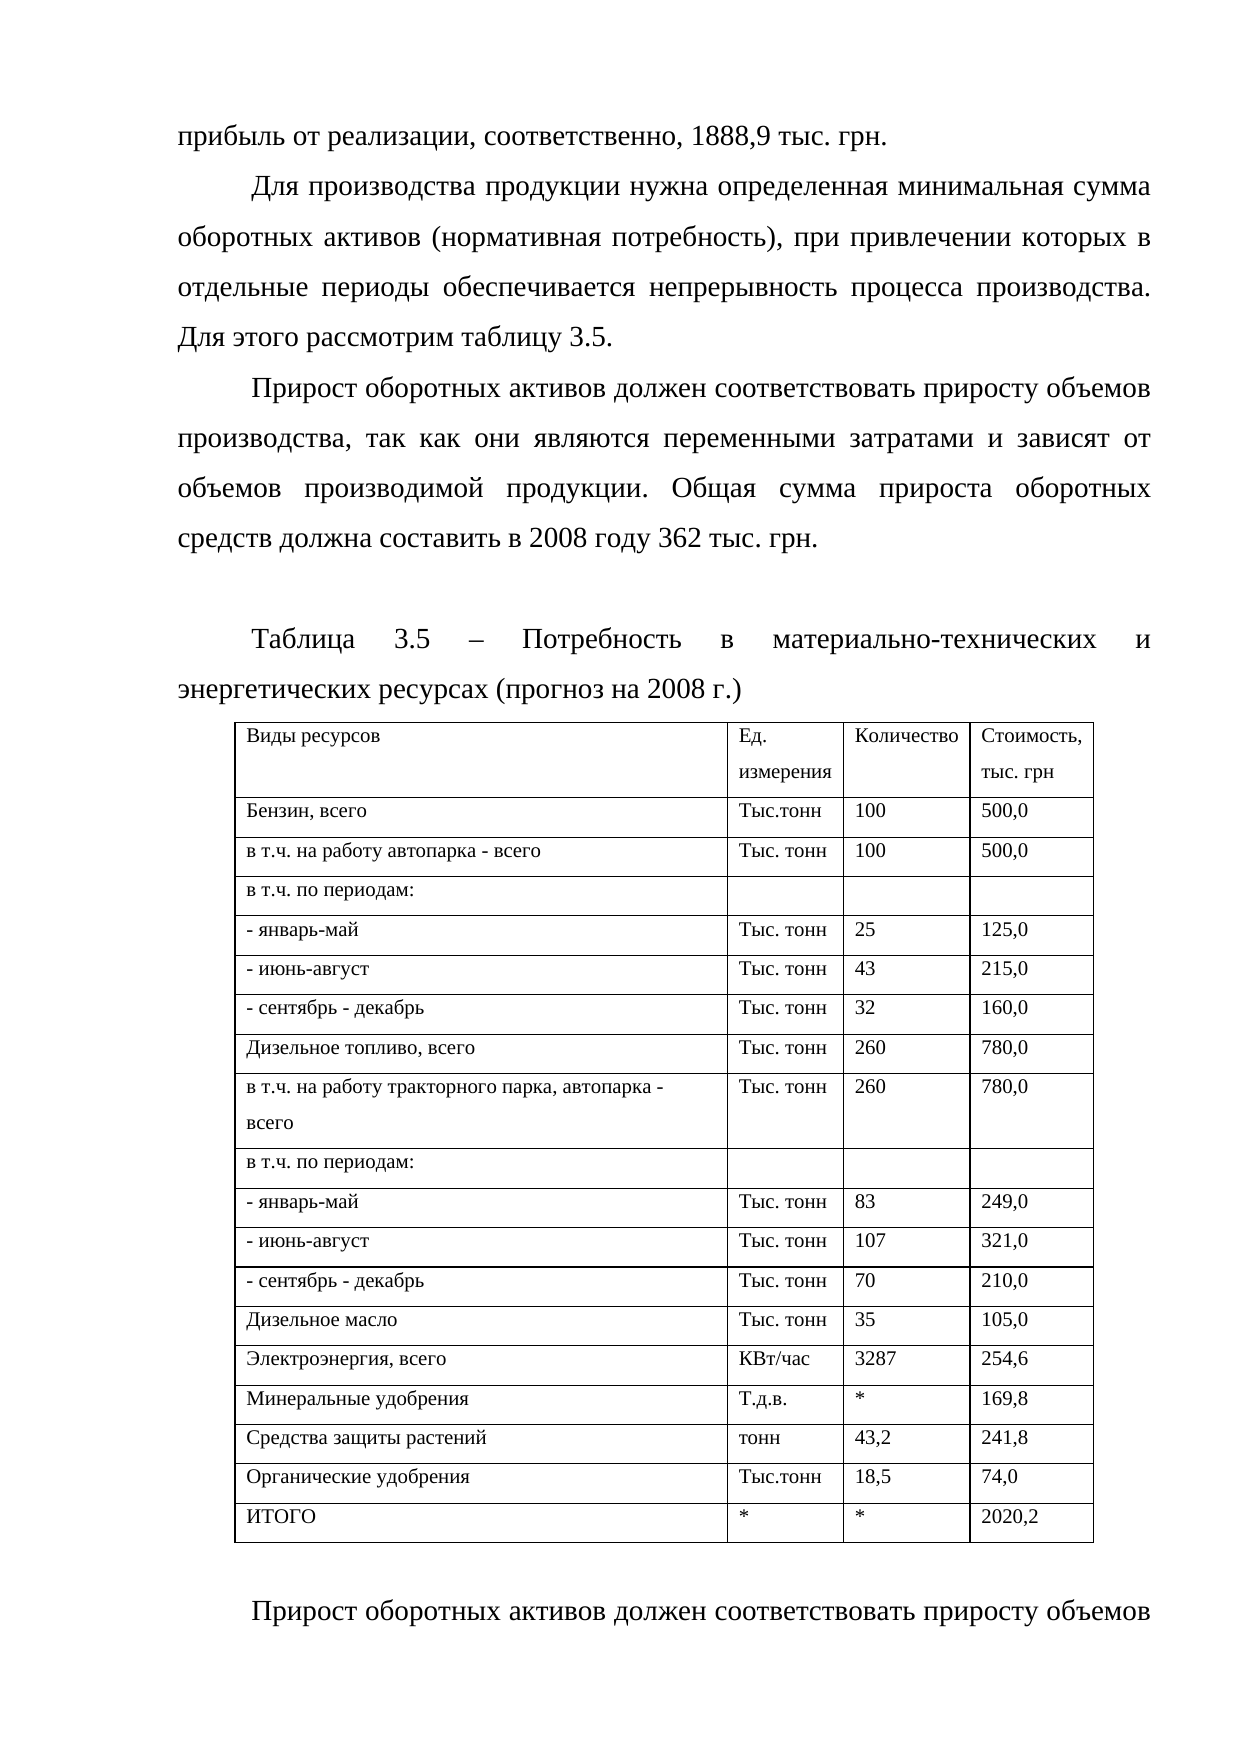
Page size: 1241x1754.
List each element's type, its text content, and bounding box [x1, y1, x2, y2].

table_cell 100 [844, 838, 969, 876]
table_cell 160,0 [971, 995, 1093, 1033]
table_header Стоимость, тыс. грн [971, 723, 1093, 797]
table_cell 43,2 [844, 1425, 969, 1463]
table_cell Тыс.тонн [728, 1464, 843, 1503]
table_cell КВт/час [728, 1346, 843, 1384]
table_cell 70 [844, 1268, 969, 1306]
table_cell Тыс. тонн [728, 1268, 843, 1306]
table_cell 241,8 [971, 1425, 1093, 1463]
table_cell 43 [844, 956, 969, 994]
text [177, 1593, 1152, 1627]
table_cell Минеральные удобрения [236, 1386, 727, 1424]
table_cell в т.ч. на работу тракторного парка, автопарка - всего [236, 1074, 727, 1148]
table_header Количество [844, 723, 969, 797]
table_cell Тыс. тонн [728, 1307, 843, 1345]
table_cell 25 [844, 916, 969, 955]
table_cell - январь-май [236, 1189, 727, 1227]
table_cell [728, 877, 843, 915]
table_cell - сентябрь - декабрь [236, 995, 727, 1033]
table_cell Тыс. тонн [728, 995, 843, 1033]
table_cell Тыс. тонн [728, 956, 843, 994]
table_cell * [728, 1504, 843, 1542]
table_cell 215,0 [971, 956, 1093, 994]
table_cell [844, 877, 969, 915]
table_cell 500,0 [971, 838, 1093, 876]
table_cell в т.ч. по периодам: [236, 877, 727, 915]
table_cell Тыс. тонн [728, 1228, 843, 1266]
table_cell [971, 1149, 1093, 1188]
table_cell 500,0 [971, 798, 1093, 837]
table_cell тонн [728, 1425, 843, 1463]
table_cell 260 [844, 1035, 969, 1073]
table_cell Тыс. тонн [728, 838, 843, 876]
table_cell 18,5 [844, 1464, 969, 1503]
table_cell - июнь-август [236, 1228, 727, 1266]
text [177, 118, 1152, 152]
table_cell Тыс.тонн [728, 798, 843, 837]
table_cell Органические удобрения [236, 1464, 727, 1503]
table_cell 2020,2 [971, 1504, 1093, 1542]
table_cell 780,0 [971, 1074, 1093, 1148]
table_cell Дизельное масло [236, 1307, 727, 1345]
table_cell 83 [844, 1189, 969, 1227]
table_cell 254,6 [971, 1346, 1093, 1384]
table_cell Тыс. тонн [728, 1035, 843, 1073]
table_cell [844, 1149, 969, 1188]
table_cell 249,0 [971, 1189, 1093, 1227]
table_header Виды ресурсов [236, 723, 727, 797]
table_cell Т.д.в. [728, 1386, 843, 1424]
text Для производства продукции нужна определенная минимальная сумма оборотных активов (нормативная потребность), при привлечении которых в отдельные периоды обеспечивается непрерывность процесса производства. Для этого рассмотрим таблицу 3.5. [177, 168, 1152, 353]
table_cell 100 [844, 798, 969, 837]
table_cell - сентябрь - декабрь [236, 1268, 727, 1306]
table_cell 74,0 [971, 1464, 1093, 1503]
table_cell - июнь-август [236, 956, 727, 994]
table_cell ИТОГО [236, 1504, 727, 1542]
table_cell [971, 877, 1093, 915]
table_cell 32 [844, 995, 969, 1033]
table_cell Дизельное топливо, всего [236, 1035, 727, 1073]
table_cell 780,0 [971, 1035, 1093, 1073]
table_cell * [844, 1386, 969, 1424]
table_cell Средства защиты растений [236, 1425, 727, 1463]
table_header Ед. измерения [728, 723, 843, 797]
table_cell Тыс. тонн [728, 1189, 843, 1227]
table_cell Тыс. тонн [728, 916, 843, 955]
table_cell 260 [844, 1074, 969, 1148]
table_cell 210,0 [971, 1268, 1093, 1306]
table_cell 3287 [844, 1346, 969, 1384]
table_cell в т.ч. по периодам: [236, 1149, 727, 1188]
table_cell 169,8 [971, 1386, 1093, 1424]
table_cell [728, 1149, 843, 1188]
table_cell в т.ч. на работу автопарка - всего [236, 838, 727, 876]
table_cell Бензин, всего [236, 798, 727, 837]
table_cell 125,0 [971, 916, 1093, 955]
table_cell 321,0 [971, 1228, 1093, 1266]
table_cell - январь-май [236, 916, 727, 955]
table_cell * [844, 1504, 969, 1542]
table_cell 35 [844, 1307, 969, 1345]
table_cell 105,0 [971, 1307, 1093, 1345]
table_cell Электроэнергия, всего [236, 1346, 727, 1384]
table_cell 107 [844, 1228, 969, 1266]
table_cell Тыс. тонн [728, 1074, 843, 1148]
text Таблица 3.5 – Потребность в материально-технических и энергетических ресурсах (прогноз на .) [177, 621, 1152, 705]
